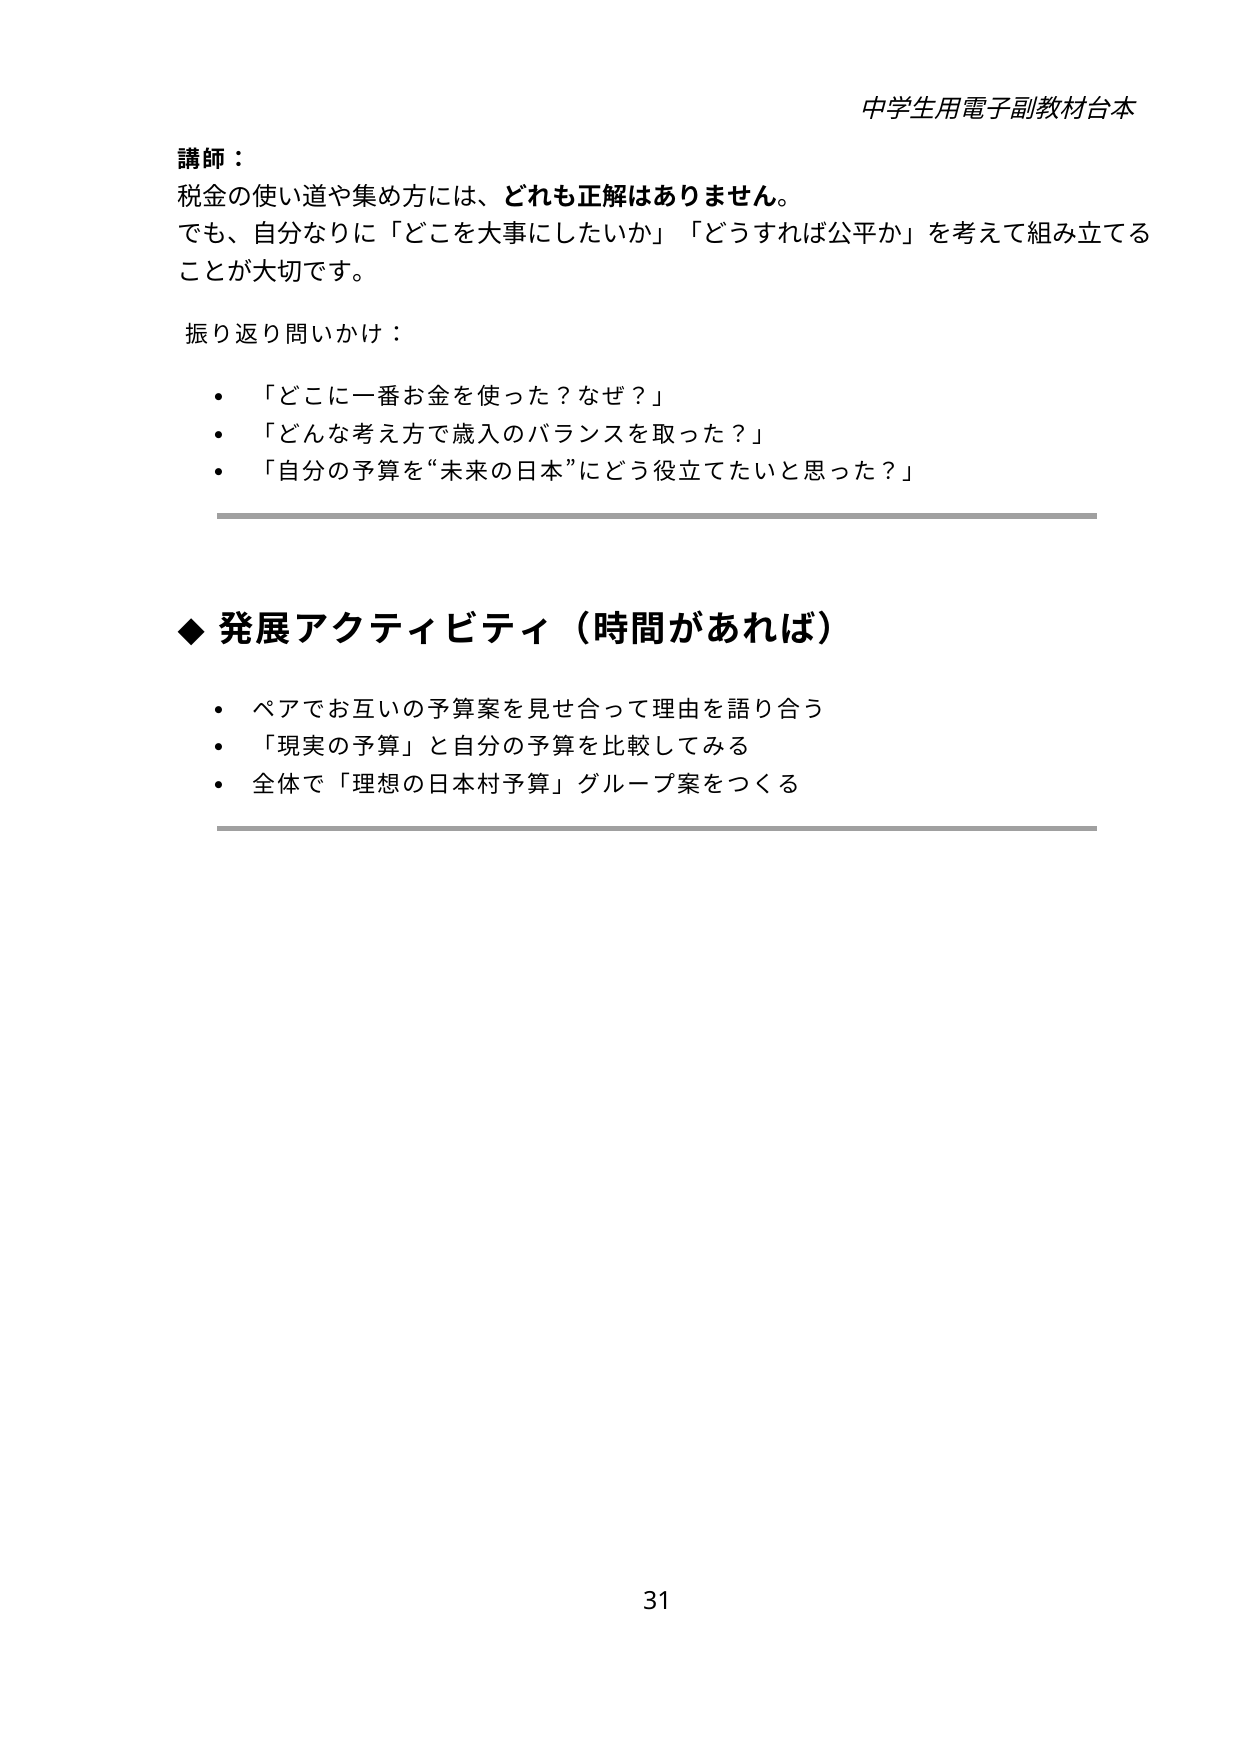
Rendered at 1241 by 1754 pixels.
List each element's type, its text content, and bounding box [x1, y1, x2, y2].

list ペアでお互いの予算案を見せ合って理由を語り合う [215, 688, 1171, 726]
list 「どんな考え方で歳入のバランスを取った？」 [215, 413, 1171, 451]
list 「現実の予算」と自分の予算を比較してみる [215, 726, 1171, 763]
list 全体で「理想の日本村予算」グループ案をつくる [215, 763, 1171, 801]
text 振り返り問いかけ： [177, 313, 1171, 351]
subtitle ◆ 発展アクティビティ（時間があれば） [177, 588, 1171, 663]
list 「どこに一番お金を使った？なぜ？」 [215, 376, 1171, 413]
text 講師： 税金の使い道や集め方には、どれも正解はありません。 でも、自分なりに「どこを大事にしたいか」「どうすれば公平か」を考えて組み立てることが大切です。 [177, 138, 1171, 288]
list 「自分の予算を“未来の日本”にどう役立てたいと思った？」 [215, 451, 1171, 488]
